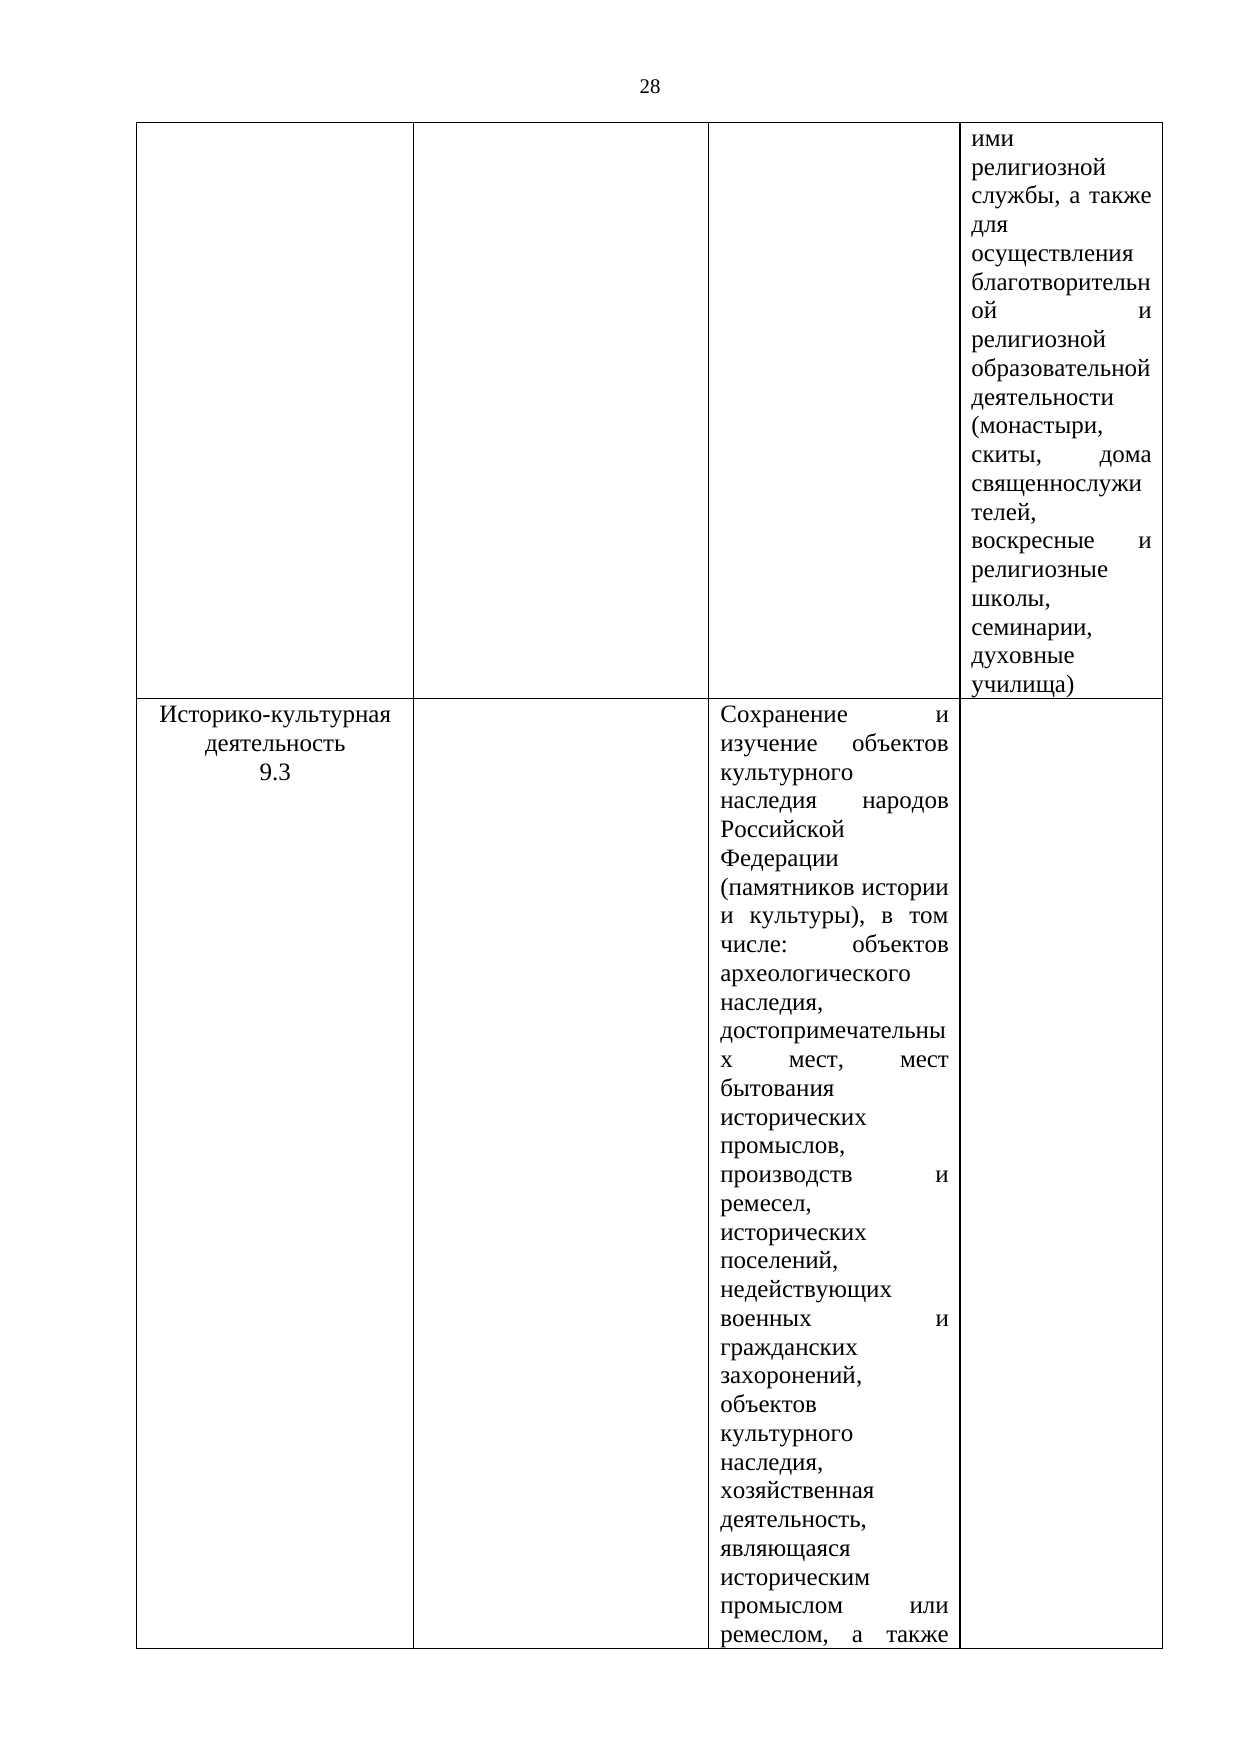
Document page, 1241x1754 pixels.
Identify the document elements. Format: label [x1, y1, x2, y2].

table_cell [709, 699, 959, 1648]
table_cell [961, 123, 1162, 698]
table_cell [414, 123, 708, 698]
table_cell [137, 123, 413, 698]
table_cell [137, 699, 413, 1648]
table_cell [961, 699, 1162, 1648]
table_cell [414, 699, 708, 1648]
table_cell [709, 123, 959, 698]
